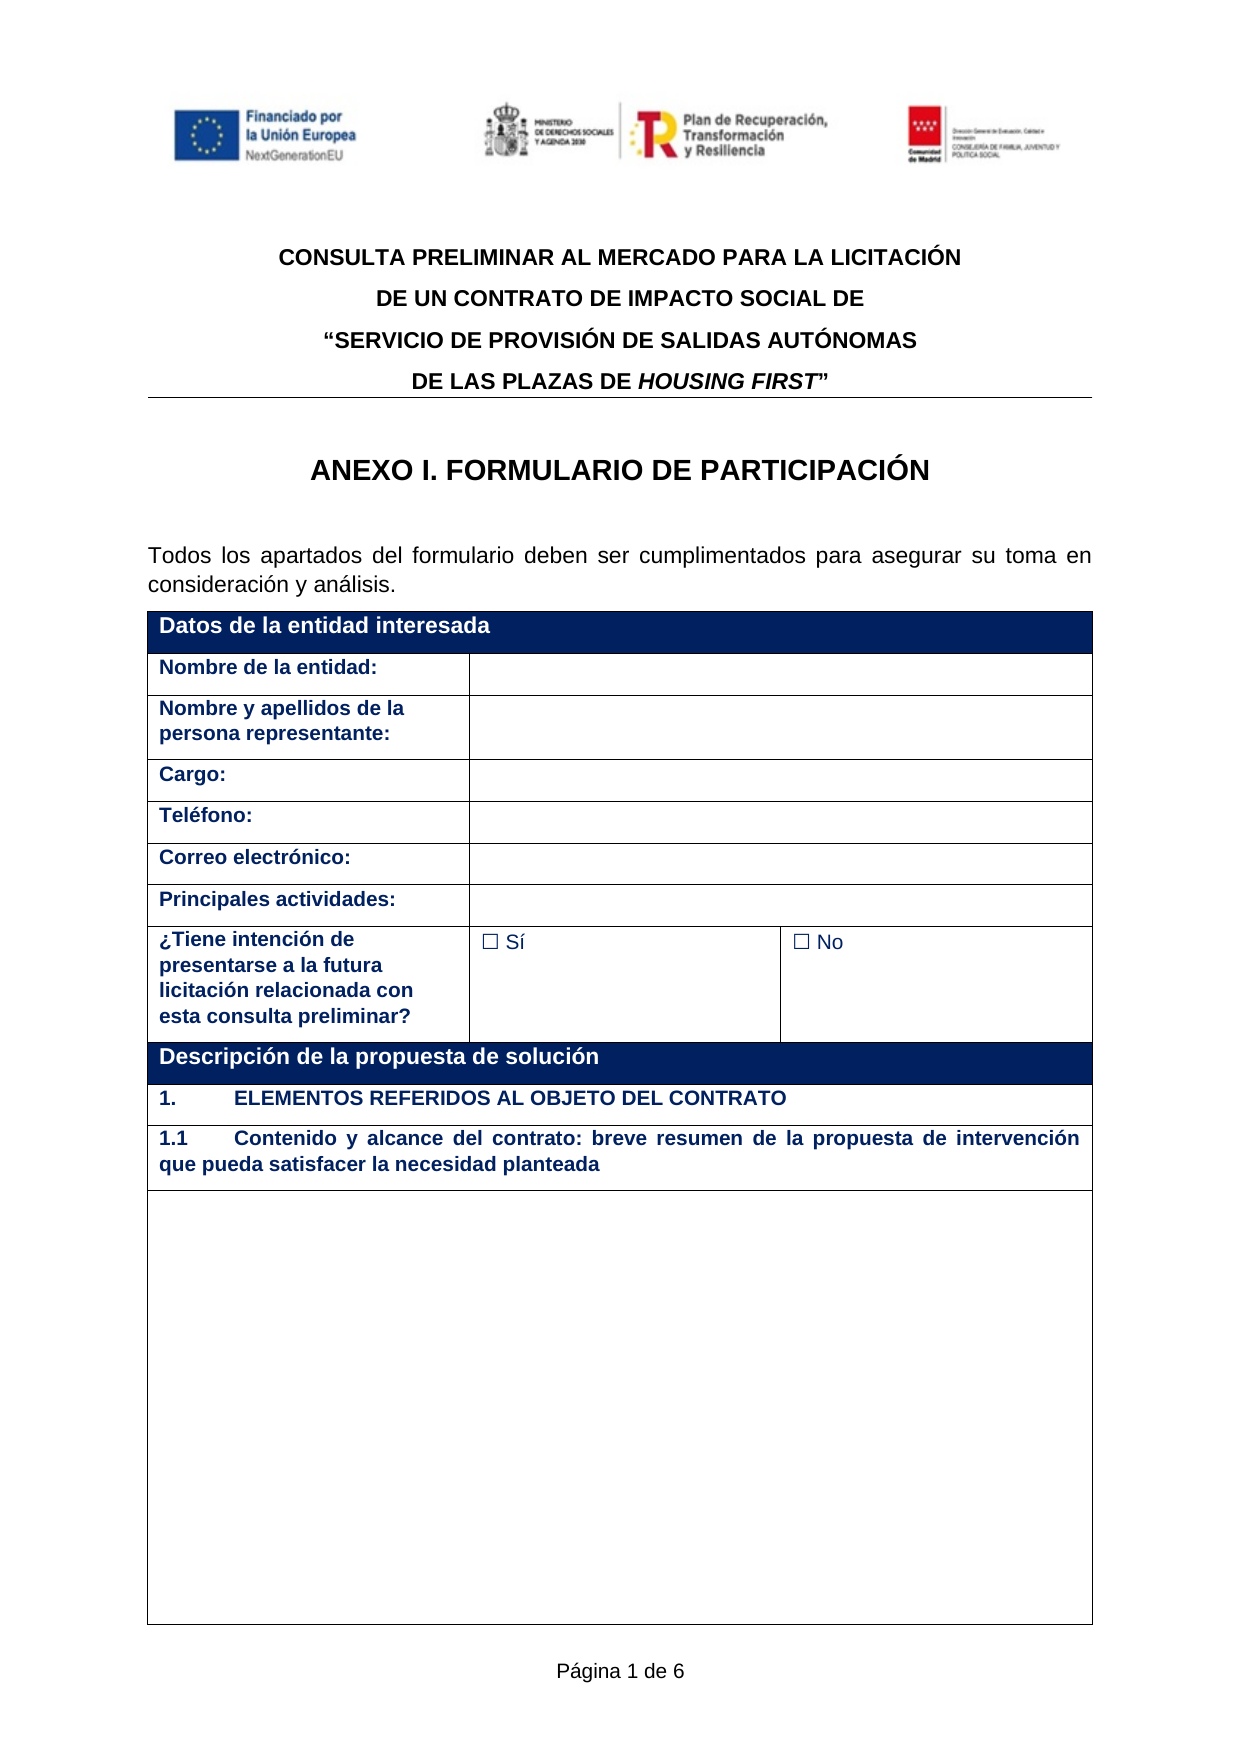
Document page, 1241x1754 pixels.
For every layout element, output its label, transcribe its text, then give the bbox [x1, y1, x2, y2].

text CONSULTA PRELIMINAR AL MERCADO PARA LA LICITACIÓN [148, 244, 1092, 270]
table_cell [470, 696, 1092, 759]
text DE LAS PLAZAS DE HOUSING FIRST” [148, 368, 1092, 397]
table_cell Nombre de la entidad: [148, 654, 469, 694]
text DE UN CONTRATO DE IMPACTO SOCIAL DE [148, 285, 1092, 312]
table_cell Correo electrónico: [148, 844, 469, 884]
table_cell [470, 760, 1092, 801]
table_cell Descripción de la propuesta de solución [148, 1043, 1092, 1084]
table_cell 1.1 Contenido y alcance del contrato: breve resumen de la propuesta de intervención que pueda satisfacer la necesidad planteada [148, 1126, 1092, 1190]
table_cell Teléfono: [148, 802, 469, 843]
subtitle ANEXO I. FORMULARIO DE PARTICIPACIÓN [148, 453, 1092, 487]
table_cell ☐ Sí [470, 927, 780, 1042]
table_header Datos de la entidad interesada [148, 612, 1092, 653]
table_cell ¿Tiene intención de presentarse a la futura licitación relacionada con esta consulta preliminar? [148, 927, 469, 1042]
picture [147, 70, 1087, 189]
table_cell [470, 844, 1092, 884]
text “SERVICIO DE PROVISIÓN DE SALIDAS AUTÓNOMAS [148, 327, 1092, 353]
table_cell [470, 654, 1092, 694]
table_cell [148, 1191, 1092, 1624]
table_cell Cargo: [148, 760, 469, 801]
table_cell [470, 885, 1092, 926]
table_cell Nombre y apellidos de la persona representante: [148, 696, 469, 759]
text Todos los apartados del formulario deben ser cumplimentados para asegurar su toma en consideración y análisis. [148, 542, 1092, 597]
table_cell [470, 802, 1092, 843]
table_cell ☐ No [781, 927, 1092, 1042]
table_cell 1. ELEMENTOS REFERIDOS AL OBJETO DEL CONTRATO [148, 1085, 1092, 1125]
table_cell Principales actividades: [148, 885, 469, 926]
